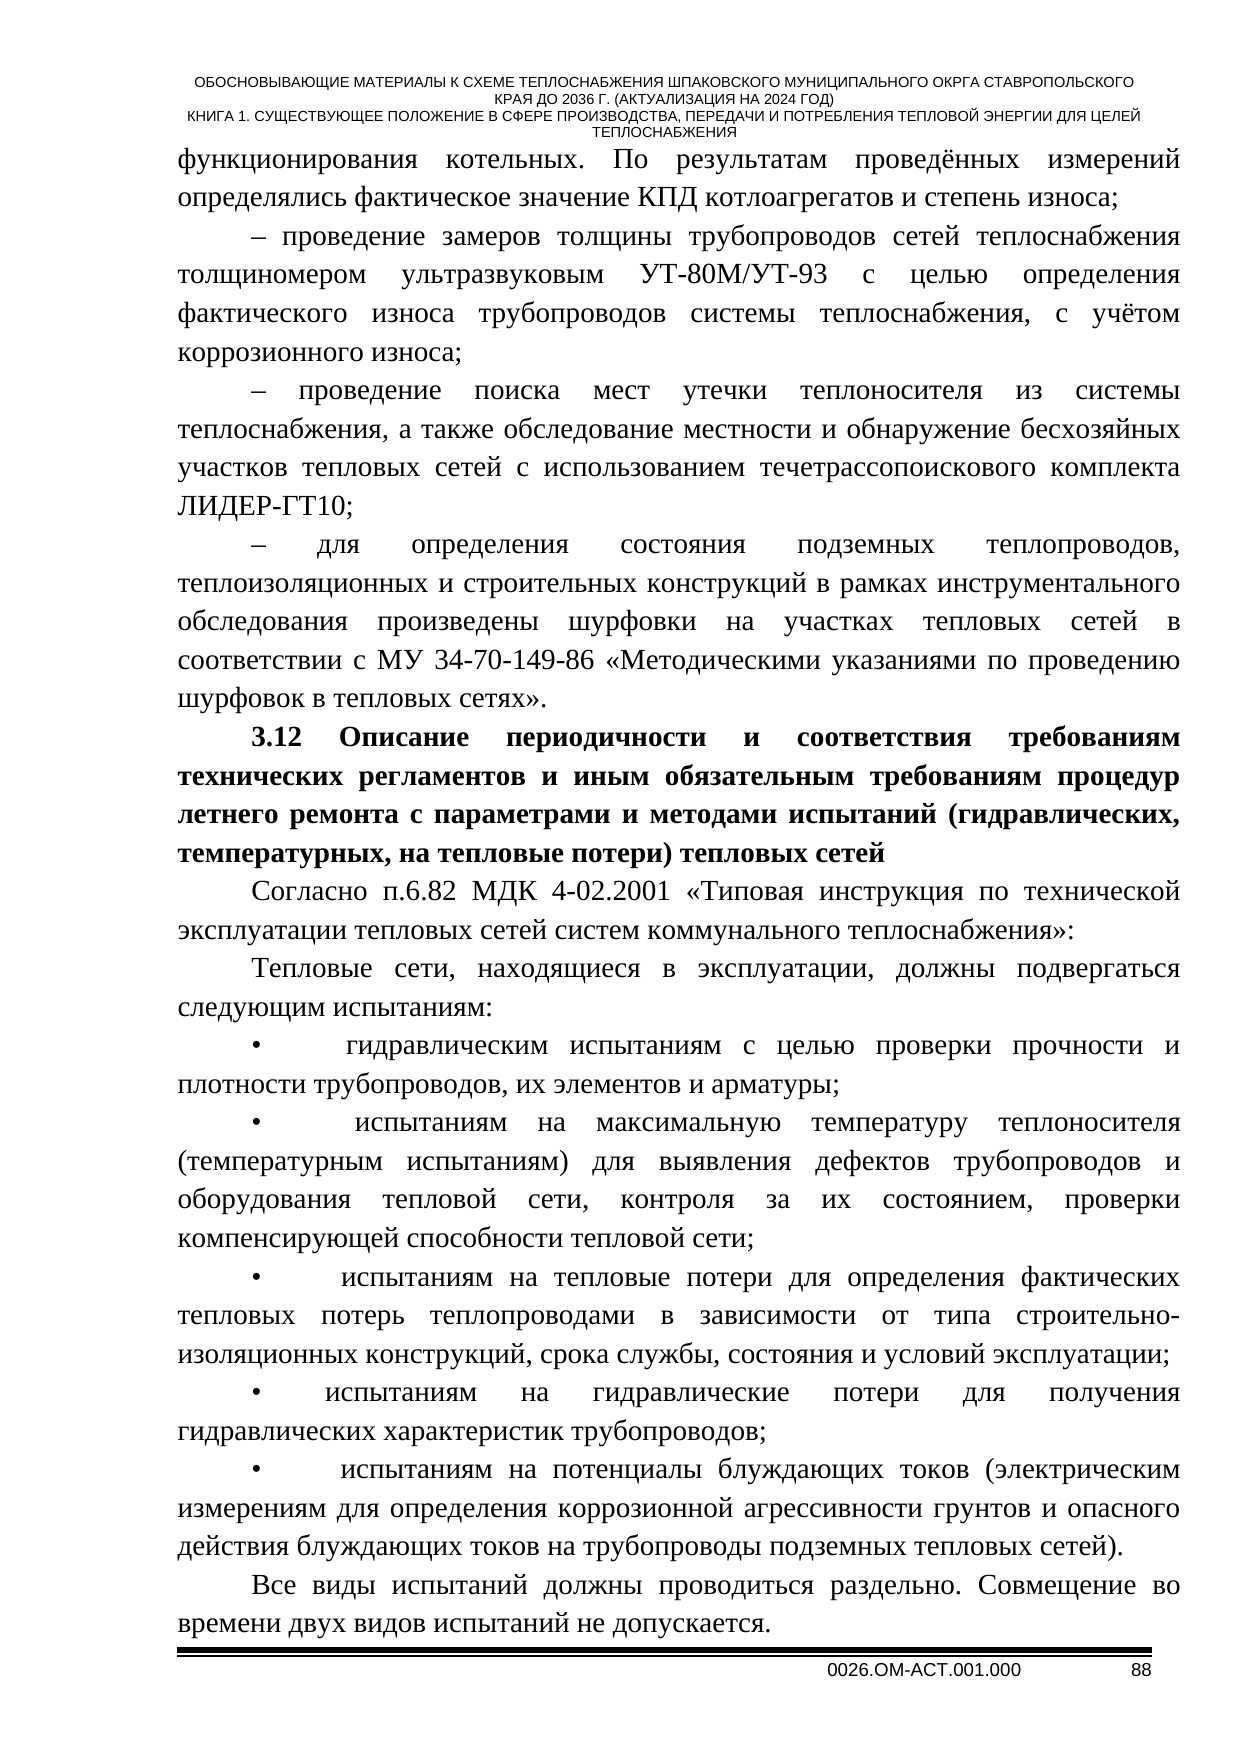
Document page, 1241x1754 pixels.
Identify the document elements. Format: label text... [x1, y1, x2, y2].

text Все виды испытаний должны проводиться раздельно. Совмещение во времени двух видов испытаний не допускается. [177, 1567, 1181, 1639]
text – проведение замеров толщины трубопроводов сетей теплоснабжения толщиномером ультразвуковым УТ-80М/УТ-93 с целью определения фактического износа трубопроводов системы теплоснабжения, с учётом коррозионного износа; [177, 329, 1181, 367]
text – проведение поиска мест утечки теплоносителя из системы теплоснабжения, а также обследование местности и обнаружение бесхозяйных участков тепловых сетей с использованием течетрассопоискового комплекта ЛИДЕР-ГТ10; [177, 483, 1181, 521]
text – для определения состояния подземных теплопроводов, теплоизоляционных и строительных конструкций в рамках инструментального обследования произведены шурфовки на участках тепловых сетей в соответствии с МУ 34-70-149-86 «Методическими указаниями по проведению шурфовок в тепловых сетях». [177, 676, 1181, 714]
text – проведение поиска мест утечки теплоносителя из системы теплоснабжения, а также обследование местности и обнаружение бесхозяйных участков тепловых сетей с использованием течетрассопоискового комплекта ЛИДЕР-ГТ10; [177, 372, 1181, 411]
text – проведение замеров толщины трубопроводов сетей теплоснабжения толщиномером ультразвуковым УТ-80М/УТ-93 с целью определения фактического износа трубопроводов системы теплоснабжения, с учётом коррозионного износа; [177, 218, 1181, 257]
text • гидравлическим испытаниям с целью проверки прочности и плотности трубопроводов, их элементов и арматуры; [177, 1027, 1181, 1099]
text – для определения состояния подземных теплопроводов, теплоизоляционных и строительных конструкций в рамках инструментального обследования произведены шурфовки на участках тепловых сетей в соответствии с МУ 34-70-149-86 «Методическими указаниями по проведению шурфовок в тепловых сетях». [177, 526, 1181, 565]
text • испытаниям на потенциалы блуждающих токов (электрическим измерениям для определения коррозионной агрессивности грунтов и опасного действия блуждающих токов на трубопроводы подземных тепловых сетей). [177, 1451, 1181, 1562]
text • испытаниям на гидравлические потери для получения гидравлических характеристик трубопроводов; [177, 1374, 1181, 1446]
text Согласно п.6.82 МДК 4-02.2001 «Типовая инструкция по технической эксплуатации тепловых сетей систем коммунального теплоснабжения»: [177, 873, 1181, 945]
text • испытаниям на тепловые потери для определения фактических тепловых потерь теплопроводами в зависимости от типа строительно-изоляционных конструкций, срока службы, состояния и условий эксплуатации; [177, 1259, 1181, 1369]
text 3.12 Описание периодичности и соответствия требованиям технических регламентов и иным обязательным требованиям процедур летнего ремонта с параметрами и методами испытаний (гидравлических, температурных, на тепловые потери) тепловых сетей [177, 719, 1181, 868]
text • испытаниям на максимальную температуру теплоносителя (температурным испытаниям) для выявления дефектов трубопроводов и оборудования тепловой сети, контроля за их состоянием, проверки компенсирующей способности тепловой сети; [177, 1104, 1181, 1254]
text Тепловые сети, находящиеся в эксплуатации, должны подвергаться следующим испытаниям: [177, 950, 1181, 1022]
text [177, 174, 1181, 213]
